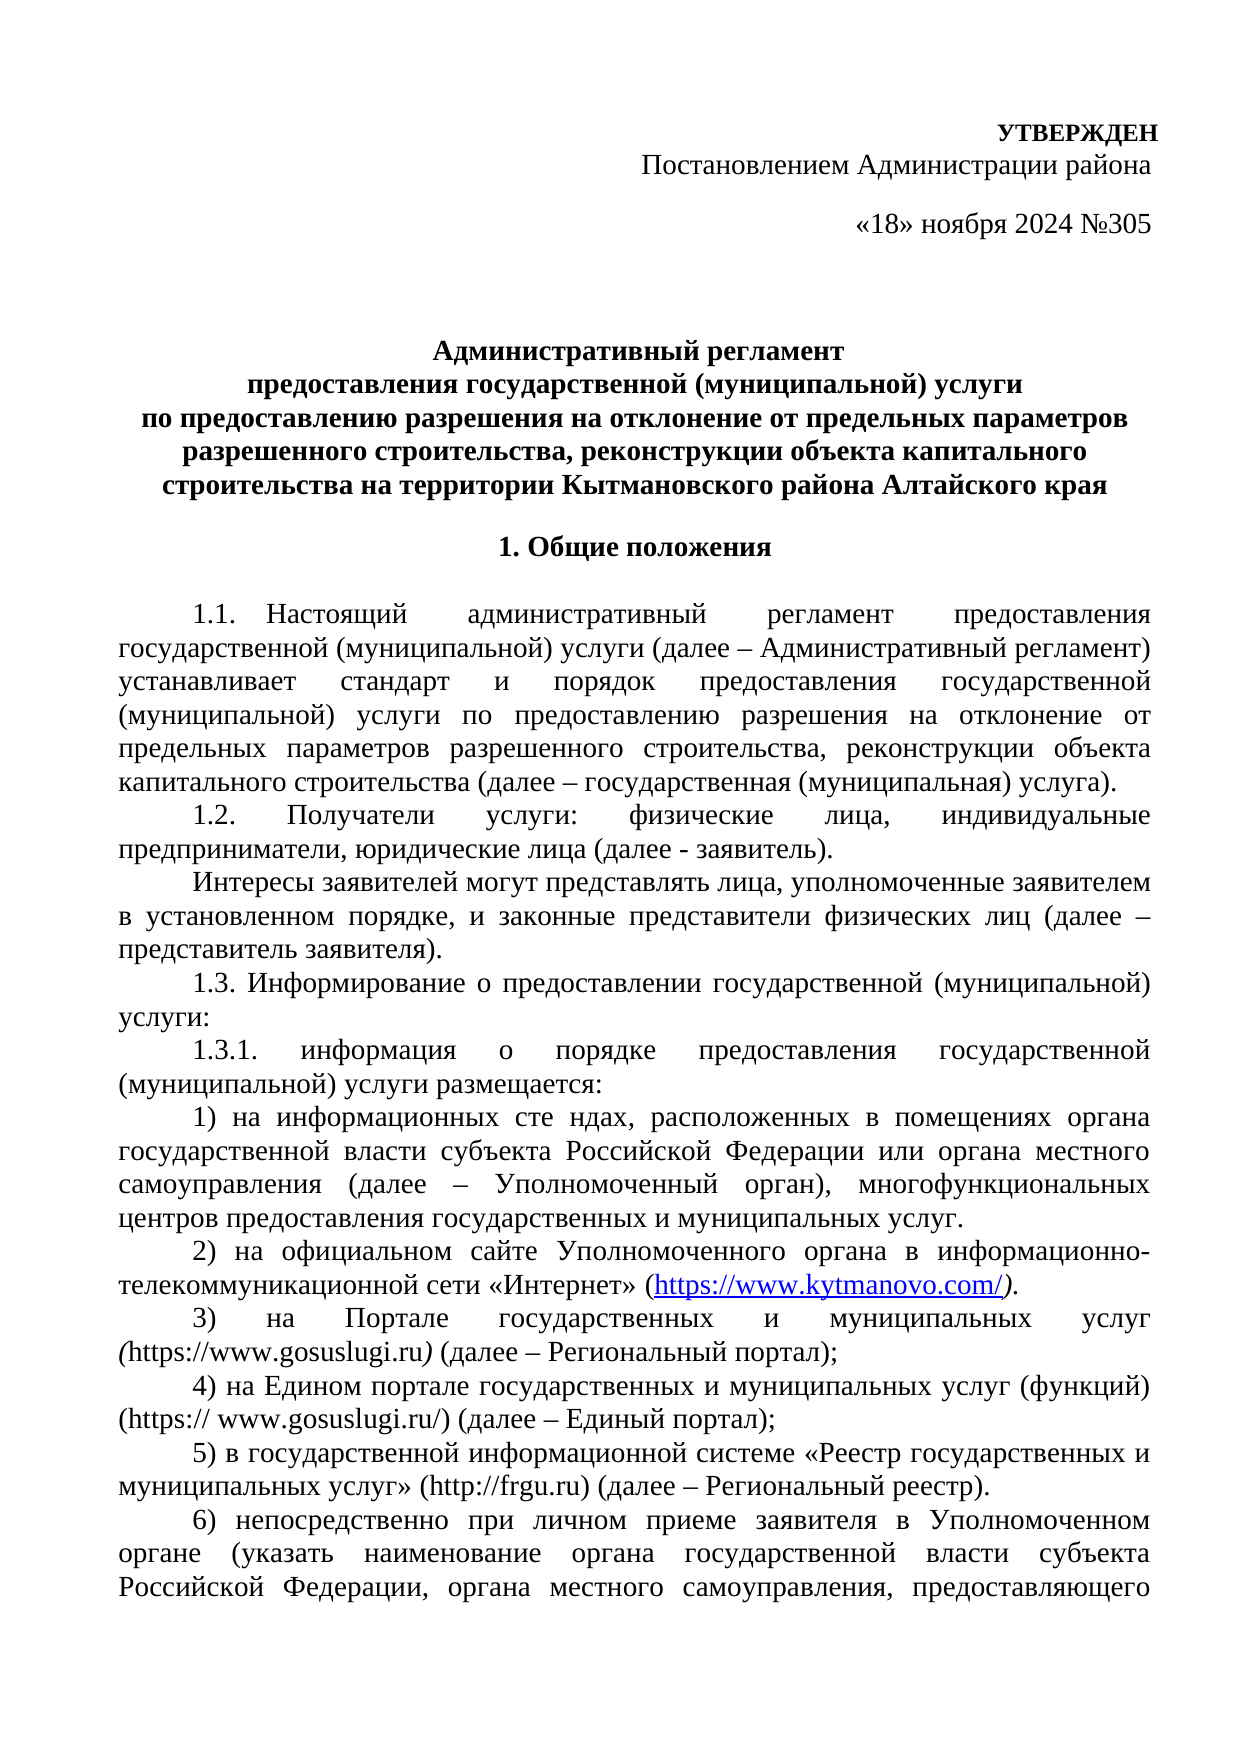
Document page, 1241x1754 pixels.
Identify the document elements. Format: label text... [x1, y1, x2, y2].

text 1) на информационных сте ндах, расположенных в помещениях органа государственной власти субъекта Российской Федерации или органа местного самоуправления (далее – Уполномоченный орган), многофункциональных центров предоставления государственных и муниципальных услуг. [118, 1099, 1152, 1233]
text 4) на Едином портале государственных и муниципальных услуг (функций) (https:// www.gosuslugi.ru/) (далее – Единый портал); [118, 1368, 1152, 1435]
text Административный регламент [118, 333, 1152, 366]
text 2) на официальном сайте Уполномоченного органа в информационно-телекоммуникационной сети «Интернет» (https://www.kytmanovo.com/). [118, 1233, 1152, 1301]
text Постановлением Администрации района [118, 147, 1152, 180]
text Интересы заявителей могут представлять лица, уполномоченные заявителем в установленном порядке, и законные представители физических лиц (далее – представитель заявителя). [118, 864, 1152, 965]
text 1.3. Информирование о предоставлении государственной (муниципальной) услуги: [118, 965, 1152, 1032]
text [118, 1502, 1152, 1602]
subtitle УТВЕРЖДЕН [118, 118, 1158, 147]
text 1.2. Получатели услуги: физические лица, индивидуальные предприниматели, юридические лица (далее - заявитель). [118, 797, 1152, 864]
text «18» ноября 2024 №305 [118, 206, 1152, 240]
text 1.3.1. информация о порядке предоставления государственной (муниципальной) услуги размещается: [118, 1032, 1152, 1099]
text 1.1. Настоящий административный регламент предоставления государственной (муниципальной) услуги (далее – Административный регламент) устанавливает стандарт и порядок предоставления государственной (муниципальной) услуги по предоставлению разрешения на отклонение от предельных параметров разрешенного строительства, реконструкции объекта капитального строительства (далее – государственная (муниципальная) услуга). [118, 596, 1152, 797]
text 1. Общие положения [118, 529, 1152, 563]
text 5) в государственной информационной системе «Реестр государственных и муниципальных услуг» (http://frgu.ru) (далее – Региональный реестр). [118, 1435, 1152, 1502]
text 3) на Портале государственных и муниципальных услуг (https://www.gosuslugi.ru) (далее – Региональный портал); [118, 1301, 1152, 1368]
text предоставления государственной (муниципальной) услуги по предоставлению разрешения на отклонение от предельных параметров разрешенного строительства, реконструкции объекта капитального строительства на территории Кытмановского района Алтайского края [118, 366, 1152, 500]
